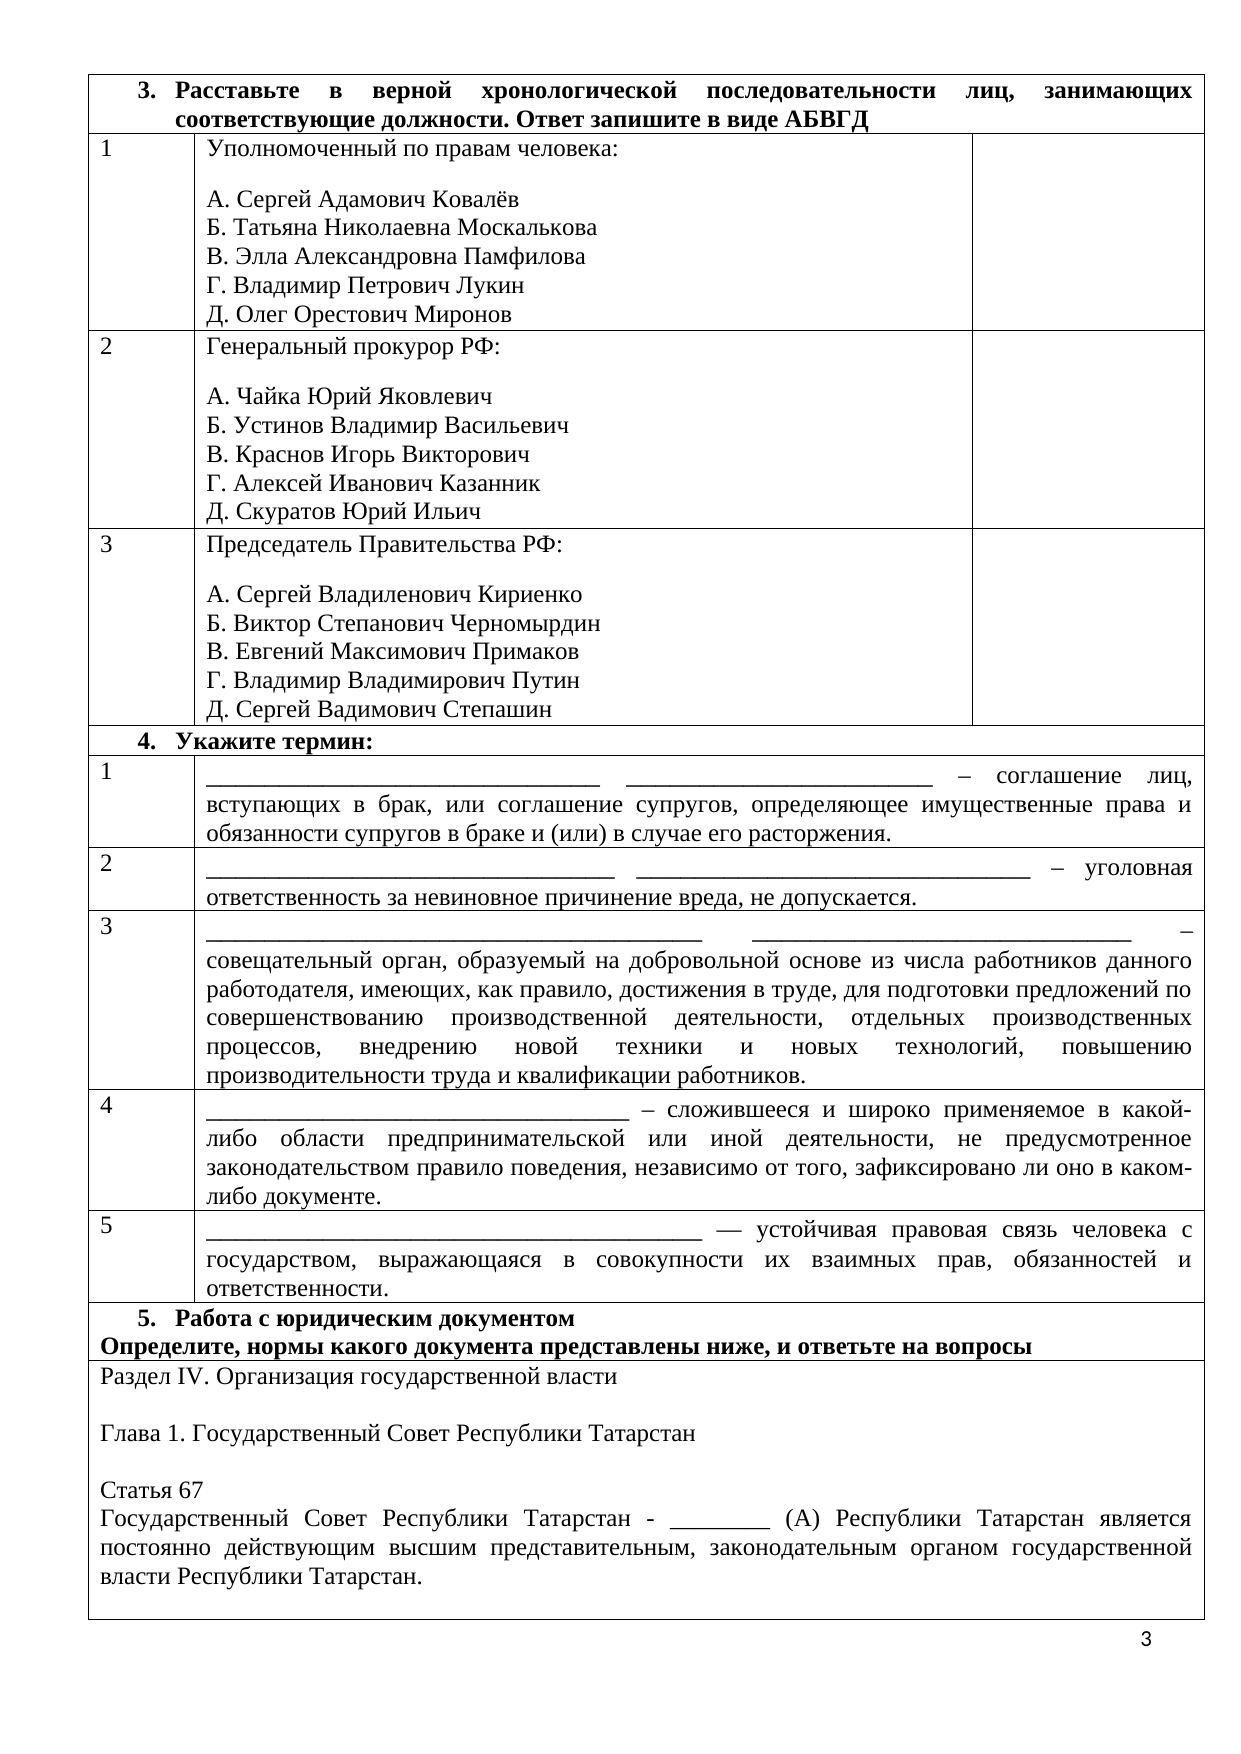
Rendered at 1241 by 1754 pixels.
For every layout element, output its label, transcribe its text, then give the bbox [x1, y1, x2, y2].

table_cell Генеральный прокурор РФ: А. Чайка Юрий Яковлевич Б. Устинов Владимир Васильевич В. Краснов Игорь Викторович Г. Алексей Иванович Казанник Д. Скуратов Юрий Ильич [195, 331, 972, 528]
table_cell 2 [89, 848, 194, 910]
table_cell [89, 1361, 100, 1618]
table_cell [973, 331, 1204, 528]
table_cell 4 [89, 1090, 194, 1209]
table_cell Председатель Правительства РФ: А. Сергей Владиленович Кириенко Б. Виктор Степанович Черномырдин В. Евгений Максимович Примаков Г. Владимир Владимирович Путин Д. Сергей Вадимович Степашин [195, 529, 972, 725]
table_cell [973, 529, 1204, 725]
table_cell _____________________________ – сложившееся и широко применяемое в какой-либо области предпринимательской или иной деятельности, не предусмотренное законодательством правило поведения, независимо от того, зафиксировано ли оно в каком-либо документе. [195, 1090, 1204, 1209]
table_cell ____________________________ ___________________________ – уголовная ответственность за невиновное причинение вреда, не допускается. [195, 848, 1204, 910]
table_cell Расставьте в верной хронологической последовательности лиц, занимающих соответствующие должности. Ответ запишите в виде АБВГД [89, 75, 1204, 132]
table_cell __________________________________ — устойчивая правовая связь человека с государством, выражающаяся в совокупности их взаимных прав, обязанностей и ответственности. [195, 1211, 1204, 1302]
table_cell 1 [89, 134, 194, 330]
table_cell Работа с юридическим документом Определите, нормы какого документа представлены ниже, и ответьте на вопросы [89, 1303, 1204, 1360]
table_cell 3 [89, 529, 194, 725]
table_cell 3 [89, 911, 194, 1089]
table_cell [973, 134, 1204, 330]
table_cell 2 [89, 331, 194, 528]
table_cell 1 [89, 756, 194, 847]
table_cell Уполномоченный по правам человека: А. Сергей Адамович Ковалёв Б. Татьяна Николаевна Москалькова В. Элла Александровна Памфилова Г. Владимир Петрович Лукин Д. Олег Орестович Миронов [195, 134, 972, 330]
table_cell __________________________________ __________________________ – совещательный орган, образуемый на добровольной основе из числа работников данного работодателя, имеющих, как правило, достижения в труде, для подготовки предложений по совершенствованию производственной деятельности, отдельных производственных процессов, внедрению новой техники и новых технологий, повышению производительности труда и квалификации работников. [195, 911, 1204, 1089]
table_cell Укажите термин: [89, 726, 1204, 755]
table_cell ___________________________ _____________________ – соглашение лиц, вступающих в брак, или соглашение супругов, определяющее имущественные права и обязанности супругов в браке и (или) в случае его расторжения. [195, 756, 1204, 847]
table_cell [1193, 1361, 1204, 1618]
table_cell 5 [89, 1211, 194, 1302]
